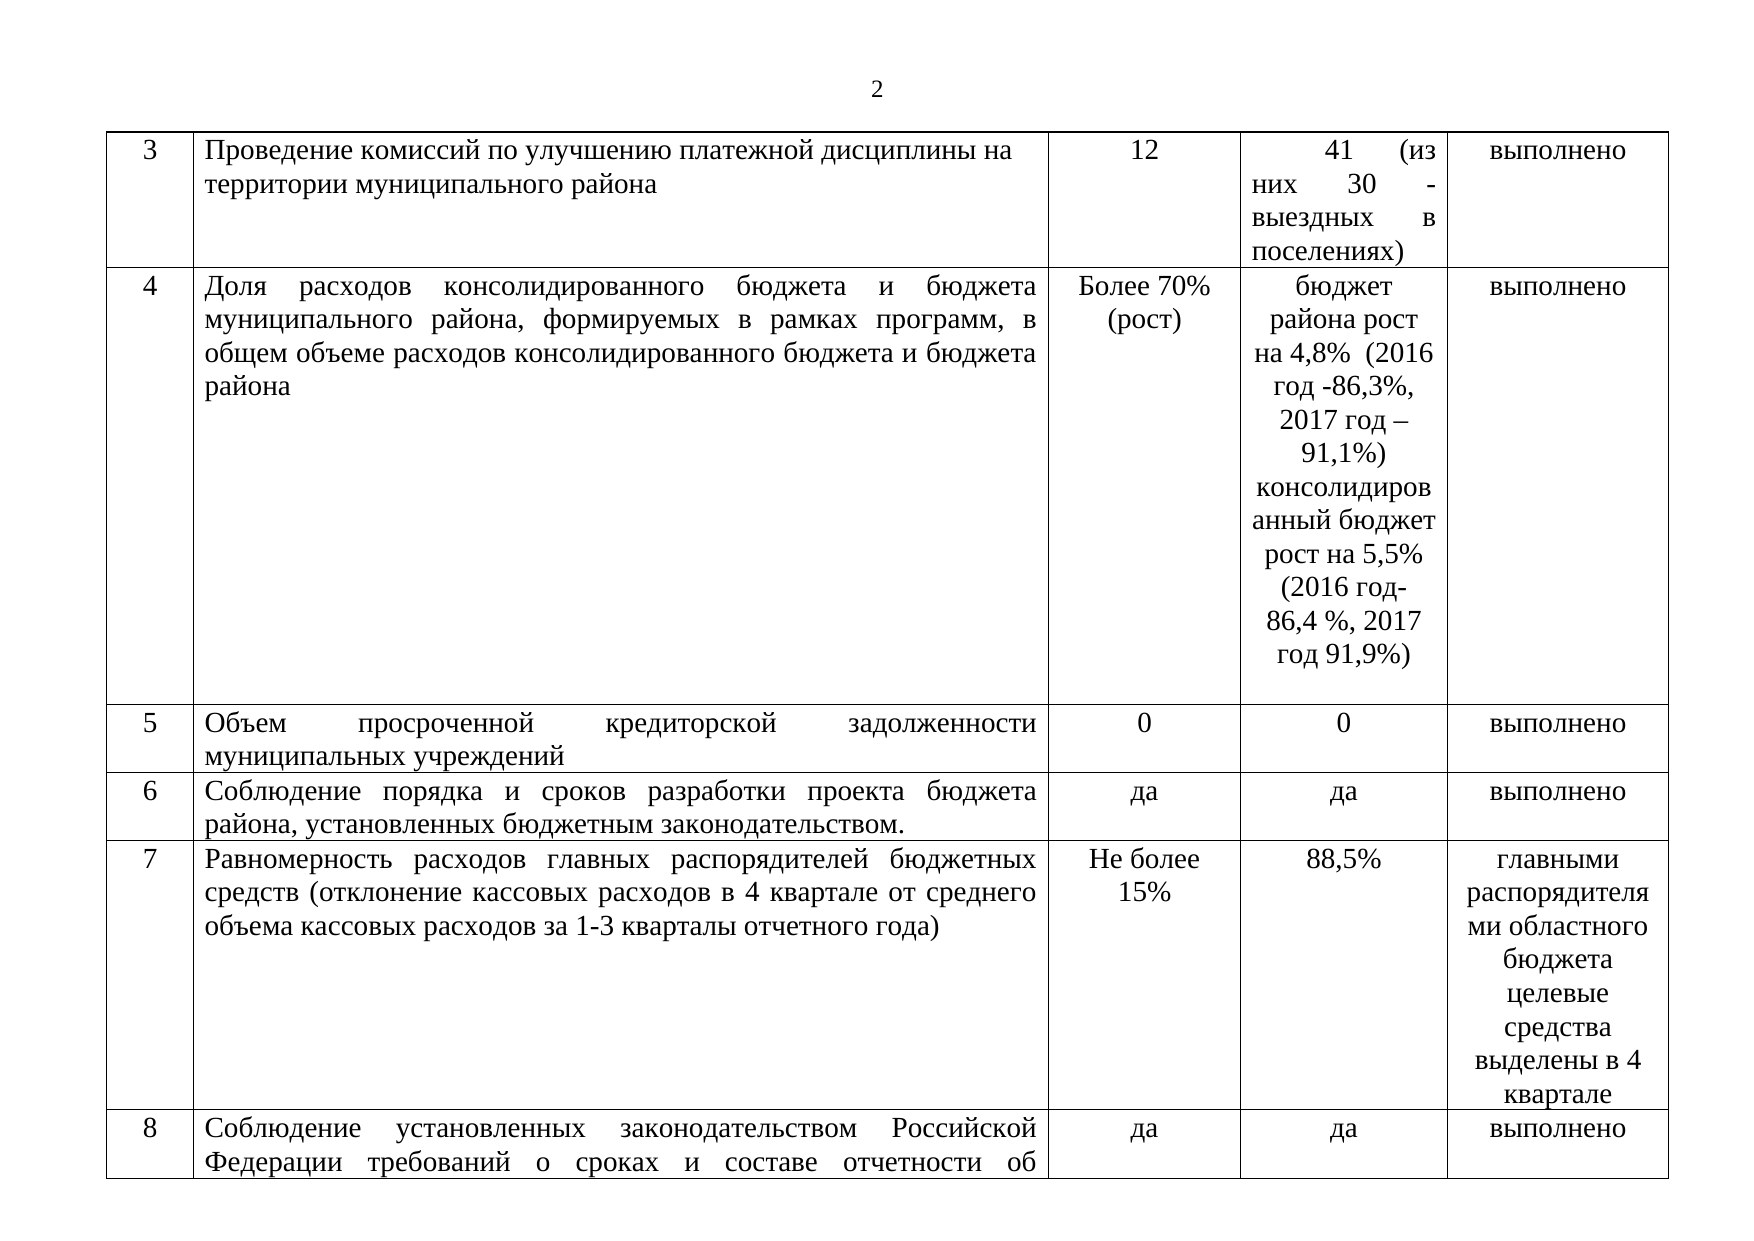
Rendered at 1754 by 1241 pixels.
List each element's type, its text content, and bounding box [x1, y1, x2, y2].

table_cell выполнено [1448, 133, 1668, 267]
table_cell 12 [1049, 133, 1240, 267]
table_cell выполнено [1448, 773, 1668, 840]
table_cell Более 70% (рост) [1049, 268, 1240, 704]
table_cell Соблюдение порядка и сроков разработки проекта бюджета района, установленных бюджетным законодательством. [194, 773, 1048, 840]
table_cell выполнено [1448, 705, 1668, 772]
table_cell выполнено [1448, 268, 1668, 704]
table_cell Не более 15% [1049, 841, 1240, 1109]
table_cell да [1049, 1110, 1240, 1177]
table_cell да [1241, 1110, 1447, 1177]
table_cell 6 [107, 773, 193, 840]
table_cell главными распорядителями областного бюджета целевые средства выделены в 4 квартале [1448, 841, 1668, 1109]
table_cell Равномерность расходов главных распорядителей бюджетных средств (отклонение кассовых расходов в 4 квартале от среднего объема кассовых расходов за 1-3 кварталы отчетного года) [194, 841, 1048, 1109]
table_cell 8 [107, 1110, 193, 1177]
table_cell 3 [107, 133, 193, 267]
table_cell 0 [1049, 705, 1240, 772]
table_cell да [1241, 773, 1447, 840]
table_cell 7 [107, 841, 193, 1109]
table_cell Проведение комиссий по улучшению платежной дисциплины на территории муниципального района [194, 133, 1048, 267]
table_cell 5 [107, 705, 193, 772]
table_cell да [1049, 773, 1240, 840]
table_cell 41 (из них 30 - выездных в поселениях) [1241, 133, 1447, 267]
table_cell 4 [107, 268, 193, 704]
table_cell Доля расходов консолидированного бюджета и бюджета муниципального района, формируемых в рамках программ, в общем объеме расходов консолидированного бюджета и бюджета района [194, 268, 1048, 704]
table_cell бюджет района рост на 4,8% (2016 год -86,3%, 2017 год – 91,1%) консолидированный бюджет рост на 5,5% (2016 год- 86,4 %, 2017 год 91,9%) [1241, 268, 1447, 704]
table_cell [194, 1110, 1048, 1177]
table_cell 88,5% [1241, 841, 1447, 1109]
table_cell Объем просроченной кредиторской задолженности муниципальных учреждений [194, 705, 1048, 772]
table_cell 0 [1241, 705, 1447, 772]
table_cell выполнено [1448, 1110, 1668, 1177]
